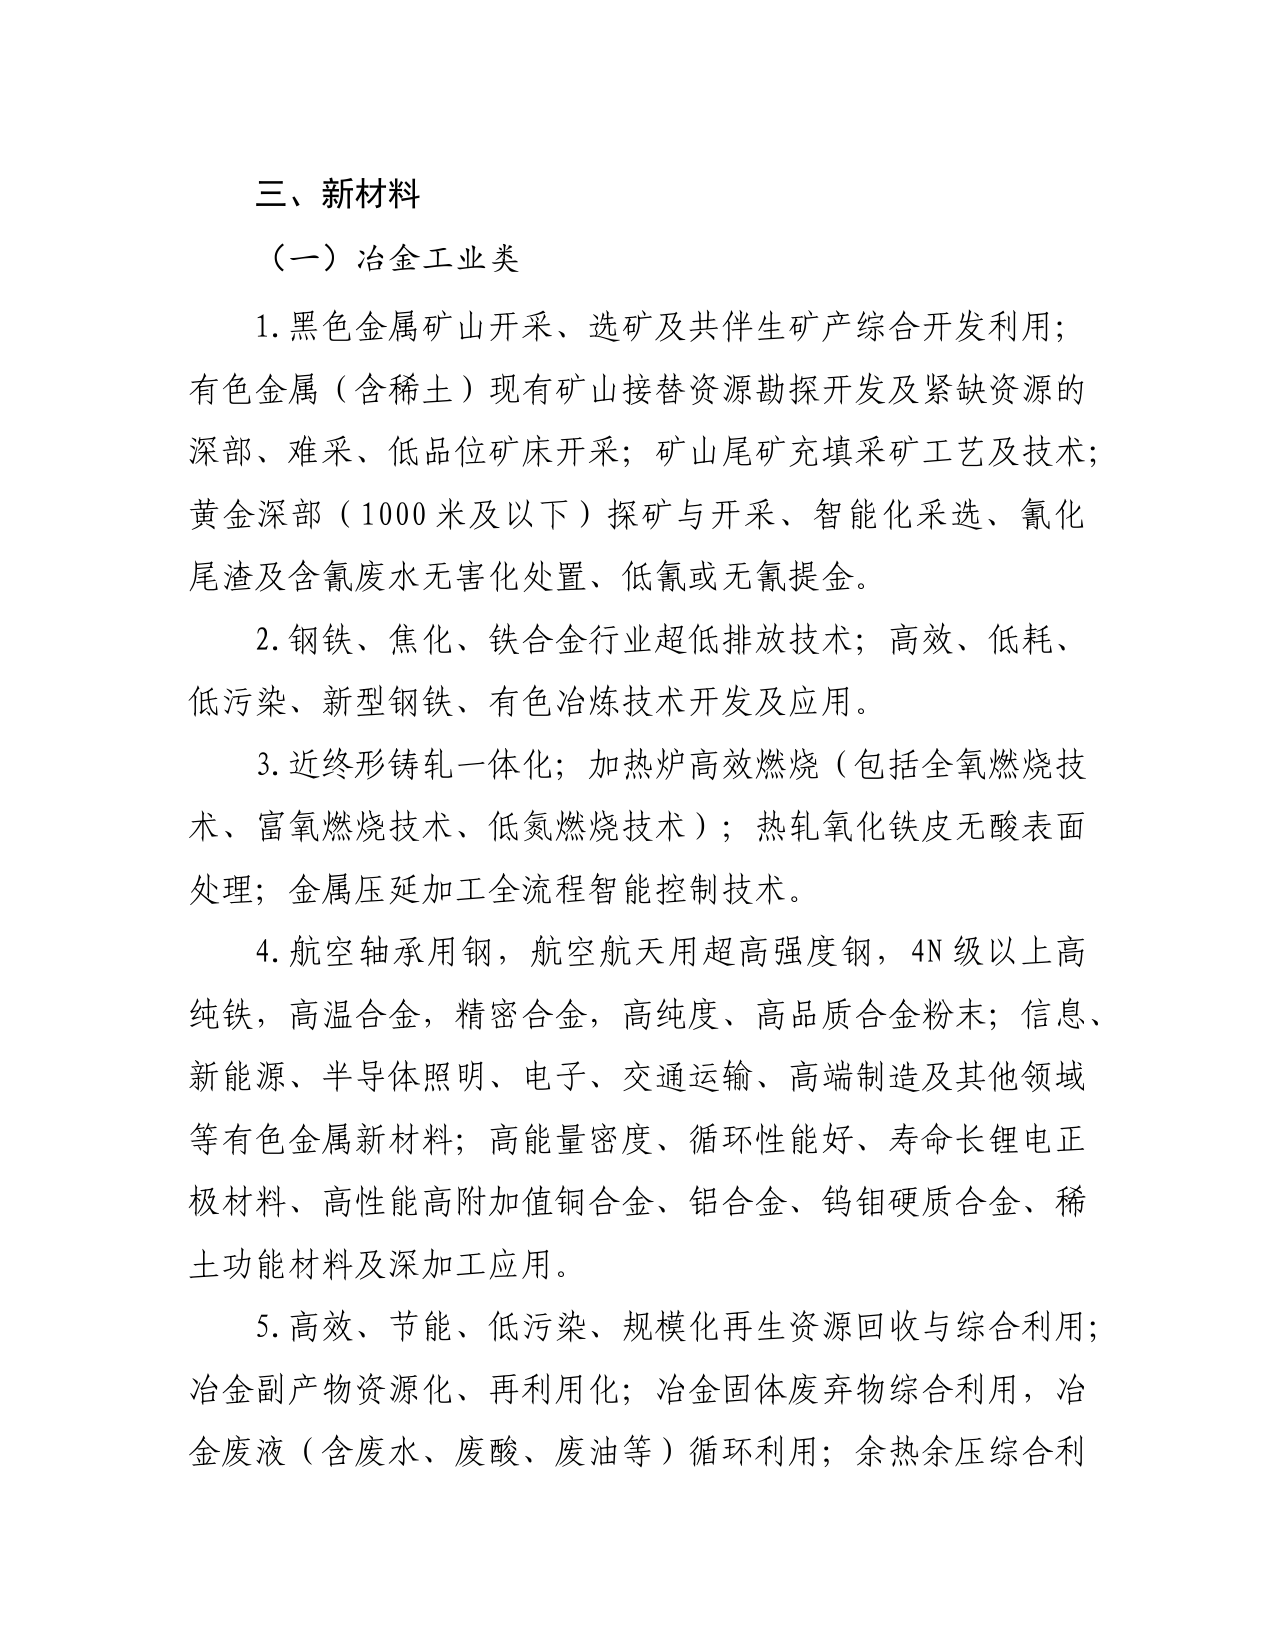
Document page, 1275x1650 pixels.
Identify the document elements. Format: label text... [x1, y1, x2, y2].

text 3.近终形铸轧一体化；加热炉高效燃烧（包括全氧燃烧技术、富氧燃烧技术、低氮燃烧技术）；热轧氧化铁皮无酸表面处理；金属压延加工全流程智能控制技术。 [187, 726, 1087, 914]
text 1.黑色金属矿山开采、选矿及共伴生矿产综合开发利用；有色金属（含稀土）现有矿山接替资源勘探开发及紧缺资源的深部、难采、低品位矿床开采；矿山尾矿充填采矿工艺及技术；黄金深部（1000米及以下）探矿与开采、智能化采选、氰化尾渣及含氰废水无害化处置、低氰或无氰提金。 [187, 289, 1087, 601]
text 4.航空轴承用钢，航空航天用超高强度钢，4N级以上高纯铁，高温合金，精密合金，高纯度、高品质合金粉末；信息、新能源、半导体照明、电子、交通运输、高端制造及其他领域等有色金属新材料；高能量密度、循环性能好、寿命长锂电正极材料、高性能高附加值铜合金、铝合金、钨钼硬质合金、稀土功能材料及深加工应用。 [187, 914, 1087, 1289]
text 2.钢铁、焦化、铁合金行业超低排放技术；高效、低耗、低污染、新型钢铁、有色冶炼技术开发及应用。 [187, 601, 1087, 726]
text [187, 1289, 1087, 1476]
text （一）冶金工业类 [187, 224, 1087, 289]
text 三、新材料 [187, 159, 1087, 224]
